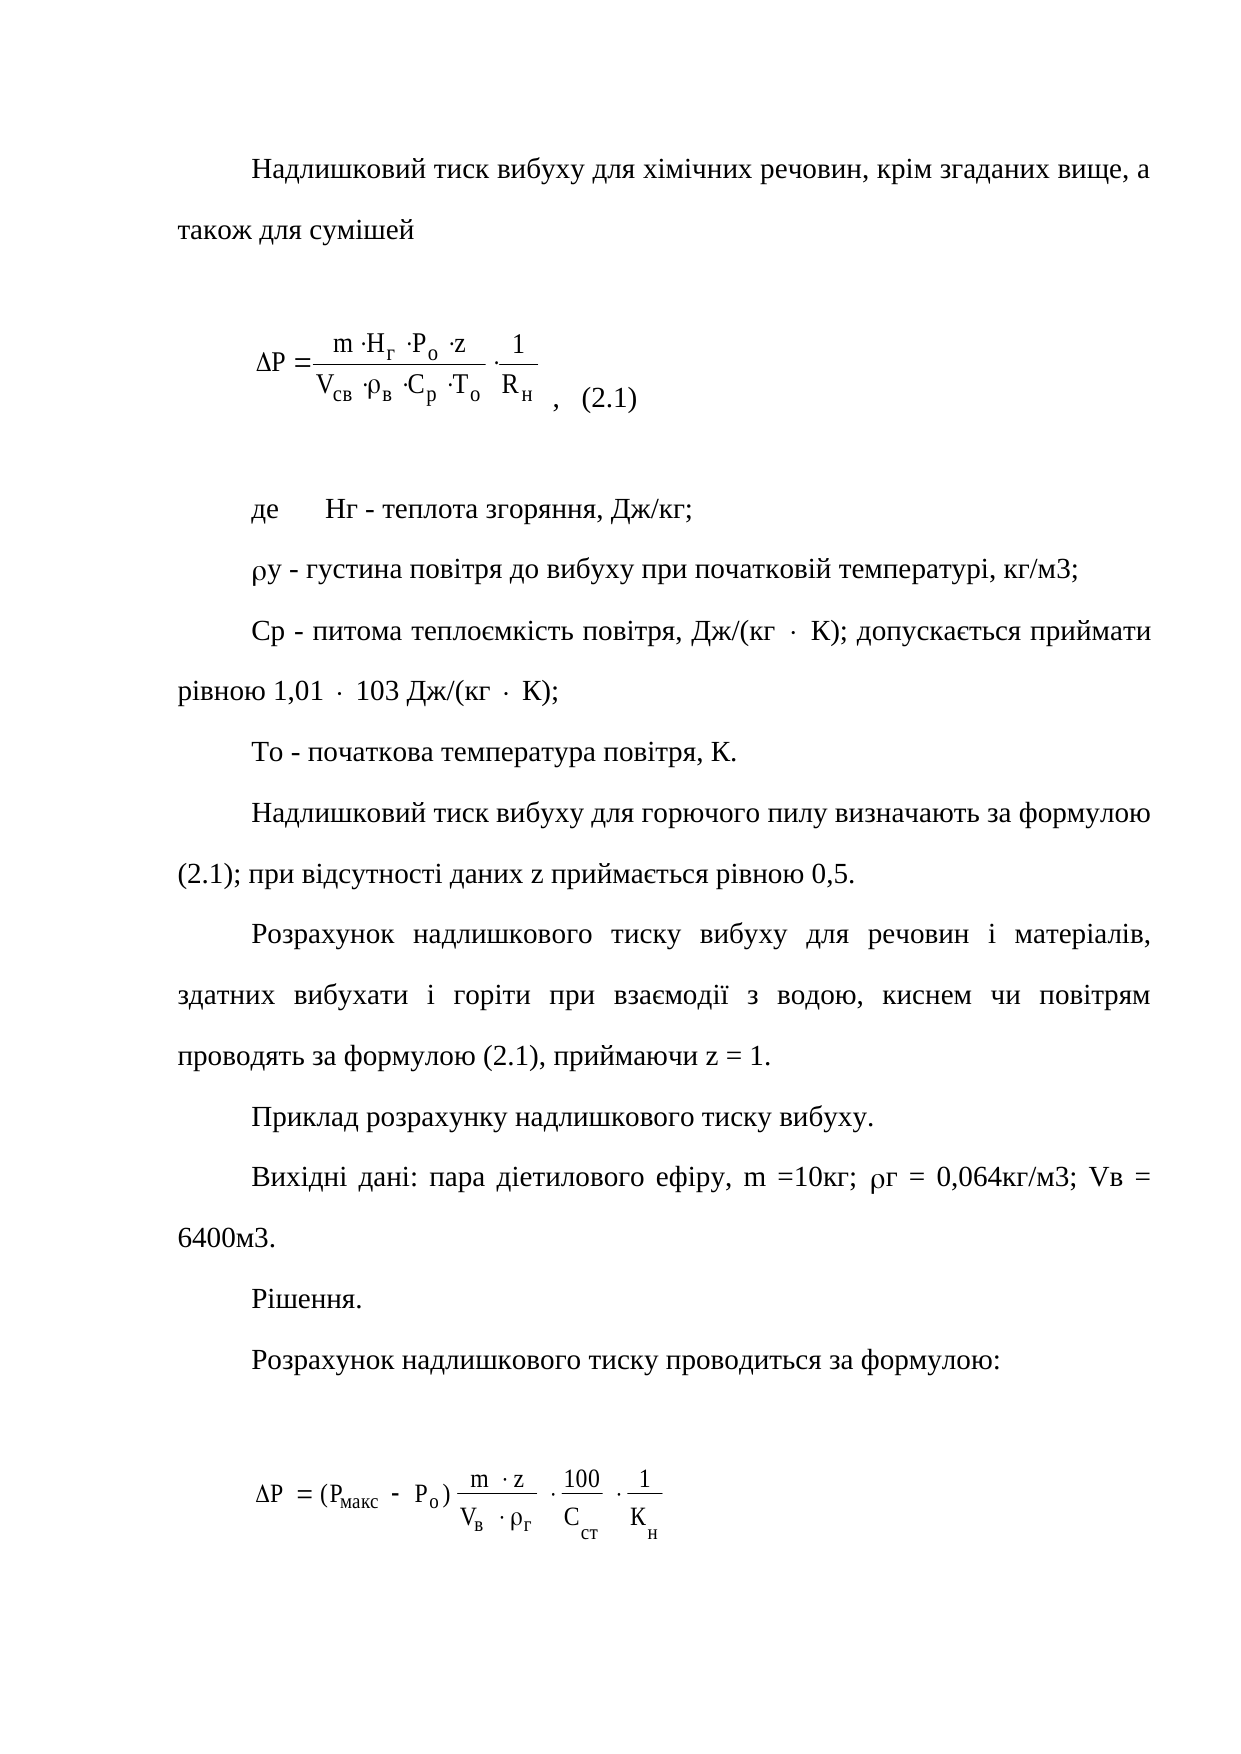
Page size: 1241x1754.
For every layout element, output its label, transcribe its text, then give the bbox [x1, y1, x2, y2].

text у - густина повітря до вибуху при початковій температурі, кг/м3; [177, 552, 1152, 592]
text Розрахунок надлишкового тиску проводиться за формулою: [177, 1342, 1152, 1382]
text Розрахунок надлишкового тиску вибуху для речовин і матеріалів, здатних вибухати і горіти при взаємодії з водою, киснем чи повітрям проводять за формулою (2.1), приймаючи z = 1. [177, 917, 1152, 1078]
text Приклад розрахунку надлишкового тиску вибуху. [177, 1099, 1152, 1139]
text , (2.1) [177, 323, 1152, 420]
text Вихідні дані: пара діетилового ефіру, m =10кг; г = 0,064кг/м3; Vв = 6400м3. [177, 1159, 1152, 1261]
text То - початкова температура повітря, К. [177, 734, 1152, 775]
text де Нг - теплота згоряння, Дж/кг; [177, 491, 1152, 531]
text Надлишковий тиск вибуху для хімічних речовин, крім згаданих вище, а також для сумішей [177, 152, 1152, 253]
text Надлишковий тиск вибуху для горючого пилу визначають за формулою (2.1); при відсутності даних z приймається рівною 0,5. [177, 795, 1152, 896]
text Рішення. [177, 1281, 1152, 1322]
text Ср - питома теплоємкість повітря, Дж/(кг К); допускається приймати рівною 1,01 103 Дж/(кг К); [177, 613, 1152, 714]
